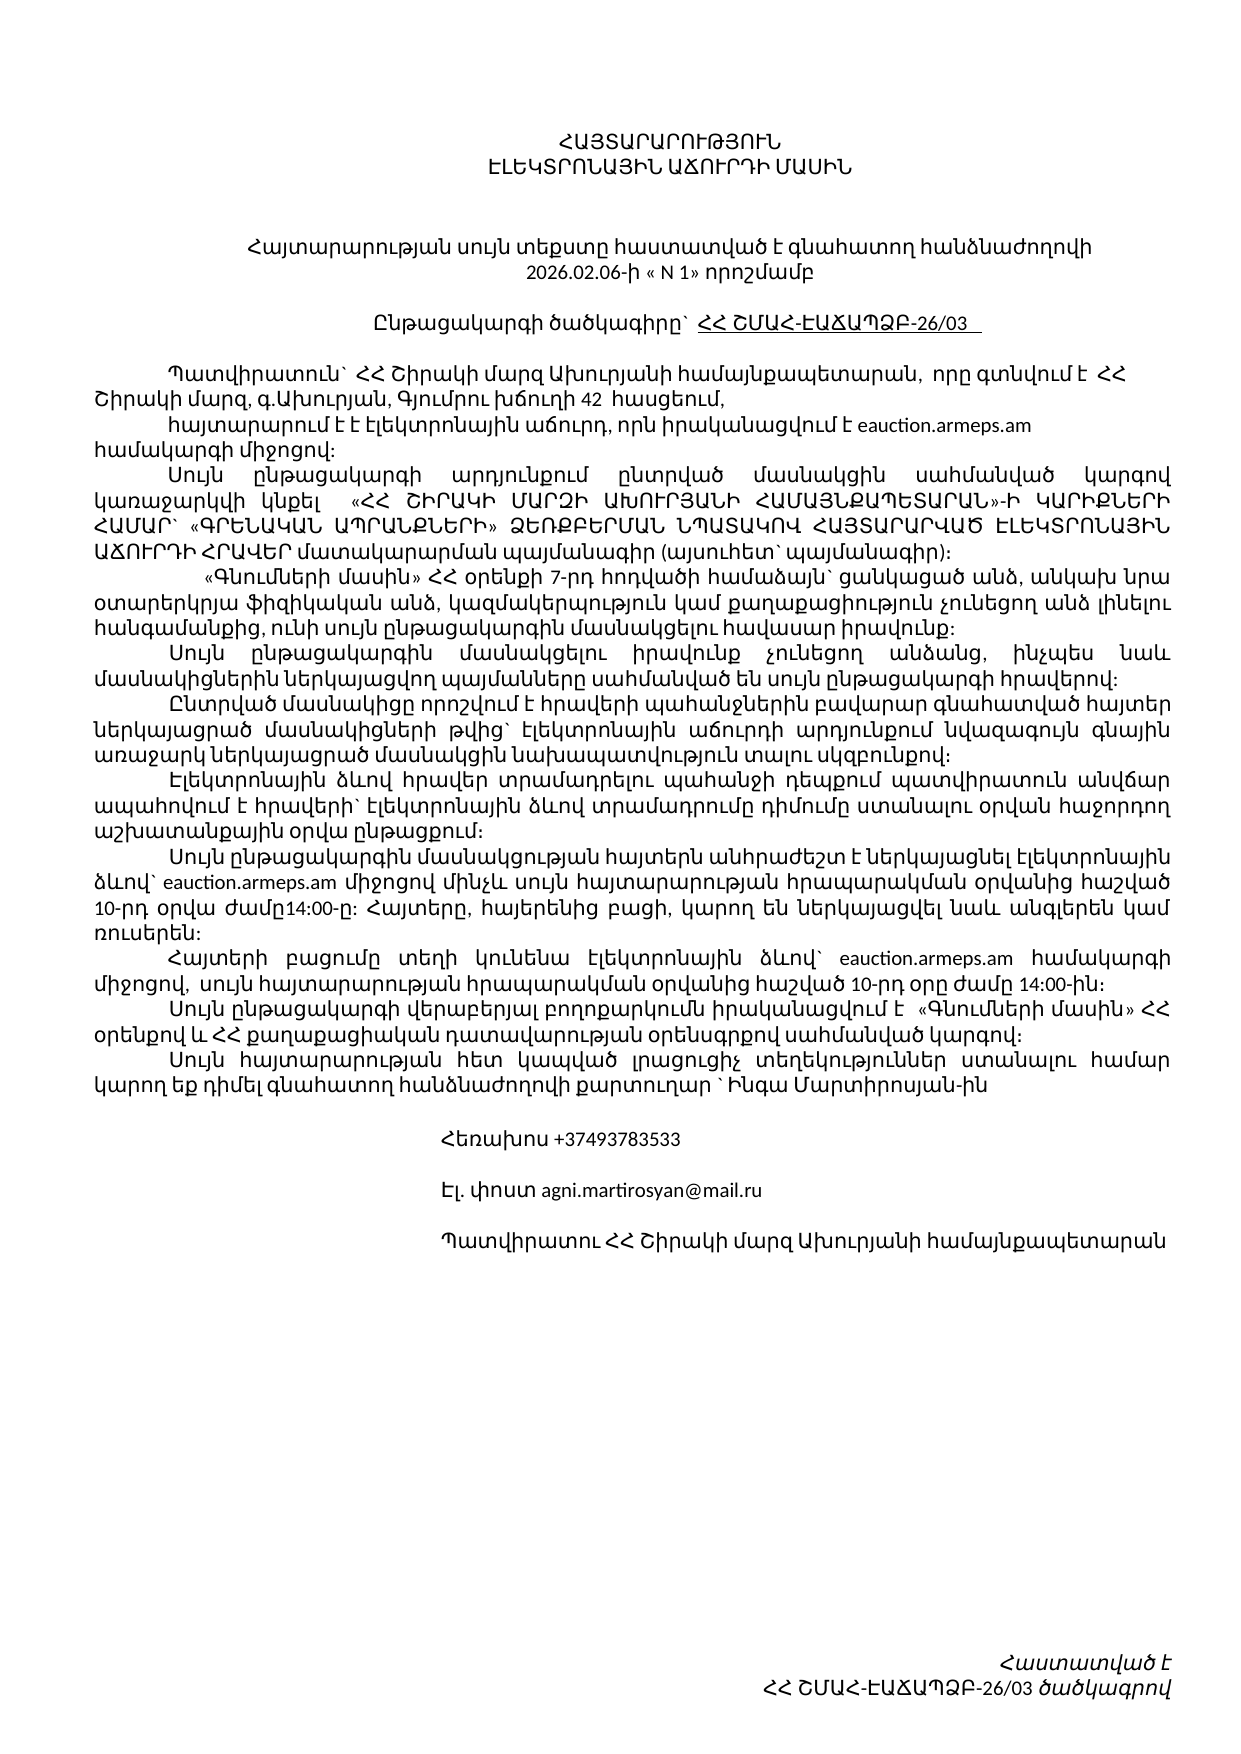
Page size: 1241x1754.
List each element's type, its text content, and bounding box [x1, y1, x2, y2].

text ԷԼԵԿՏՐՈՆԱՅԻՆ ԱՃՈՒՐԴԻ ՄԱՍԻՆ [94, 154, 1171, 180]
text Սույն հայտարարության հետ կապված լրացուցիչ տեղեկություններ ստանալու համար կարող եք դիմել գնահատող հանձնաժողովի քարտուղար ` Ինգա Մարտիրոսյան-ին [94, 1047, 1171, 1098]
text Հայտարարության սույն տեքստը հաստատված է գնահատող հանձնաժողովի [94, 234, 1171, 259]
text Էլեկտրոնային ձևով հրավեր տրամադրելու պահանջի դեպքում պատվիրատուն անվճար ապահովում է հրավերի` էլեկտրոնային ձևով տրամադրումը դիմումը ստանալու օրվան հաջորդող աշխատանքային օրվա ընթացքում։ [94, 768, 1171, 844]
text Ընտրված մասնակիցը որոշվում է հրավերի պահանջներին բավարար գնահատված հայտեր ներկայացրած մասնակիցների թվից` էլեկտրոնային աճուրդի արդյունքում նվազագույն գնային առաջարկ ներկայացրած մասնակցին նախապատվություն տալու սկզբունքով։ [94, 691, 1171, 768]
text Սույն ընթացակարգին մասնակցության հայտերն անհրաժեշտ է ներկայացնել էլեկտրոնային ձևով` eauction.armeps.am միջոցով մինչև սույն հայտարարության հրապարակման օրվանից հաշված 10-րդ օրվա ժամը14:00-ը: Հայտերը, հայերենից բացի, կարող են ներկայացվել նաև անգլերեն կամ ռուսերեն: [94, 844, 1171, 946]
text ՀՀ ՇՄԱՀ-ԷԱՃԱՊՁԲ-26/03 ծածկագրով [94, 1675, 1171, 1701]
text Հայտերի բացումը տեղի կունենա էլեկտրոնային ձևով` eauction.armeps.am համակարգի միջոցով, սույն հայտարարության հրապարակման օրվանից հաշված 10-րդ օրը ժամը 14:00-ին։ [94, 946, 1171, 996]
text Պատվիրատուն` ՀՀ Շիրակի մարզ Ախուրյանի համայնքապետարան, որը գտնվում է ՀՀ Շիրակի մարզ, գ.Ախուրյան, Գյումրու խճուղի 42 հասցեում, [94, 361, 1171, 412]
text Էլ. փոստ agni.martirosyan@mail.ru [94, 1177, 1171, 1203]
text Ընթացակարգի ծածկագիրը` ՀՀ ՇՄԱՀ-ԷԱՃԱՊՁԲ-26/03 [94, 310, 1171, 336]
text Հեռախոս +37493783533 [94, 1126, 1171, 1152]
text Սույն ընթացակարգի արդյունքում ընտրված մասնակցին սահմանված կարգով կառաջարկվի կնքել «ՀՀ ՇԻՐԱԿԻ ՄԱՐԶԻ ԱԽՈՒՐՅԱՆԻ ՀԱՄԱՅՆՔԱՊԵՏԱՐԱՆ»-Ի ԿԱՐԻՔՆԵՐԻ ՀԱՄԱՐ` «ԳՐԵՆԱԿԱՆ ԱՊՐԱՆՔՆԵՐԻ» ՁԵՌՔԲԵՐՄԱՆ ՆՊԱՏԱԿՈՎ ՀԱՅՏԱՐԱՐՎԱԾ ԷԼԵԿՏՐՈՆԱՅԻՆ ԱՃՈՒՐԴԻ ՀՐԱՎԵՐ մատակարարման պայմանագիր (այսուհետ` պայմանագիր)։ [94, 463, 1171, 564]
text Սույն ընթացակարգին մասնակցելու իրավունք չունեցող անձանց, ինչպես նաև մասնակիցներին ներկայացվող պայմանները սահմանված են սույն ընթացակարգի հրավերով: [94, 641, 1171, 691]
text ՀԱՅՏԱՐԱՐՈՒԹՅՈՒՆ [94, 129, 1171, 154]
text Հաստատված է [94, 1650, 1171, 1675]
text Պատվիրատու ՀՀ Շիրակի մարզ Ախուրյանի համայնքապետարան [94, 1228, 1171, 1253]
text «Գնումների մասին» ՀՀ օրենքի 7-րդ հոդվածի համաձայն` ցանկացած անձ, անկախ նրա օտարերկրյա ֆիզիկական անձ, կազմակերպություն կամ քաղաքացիություն չունեցող անձ լինելու հանգամանքից, ունի սույն ընթացակարգին մասնակցելու հավասար իրավունք: [94, 564, 1171, 641]
text հայտարարում է է էլեկտրոնային աճուրդ, որն իրականացվում է eauction.armeps.am համակարգի միջոցով: [94, 412, 1171, 463]
text Սույն ընթացակարգի վերաբերյալ բողոքարկումն իրականացվում է «Գնումների մասին» ՀՀ օրենքով և ՀՀ քաղաքացիական դատավարության օրենսգրքով սահմանված կարգով։ [94, 996, 1171, 1047]
text 2026.02.06 -ի « N 1» որոշմամբ [94, 259, 1171, 285]
